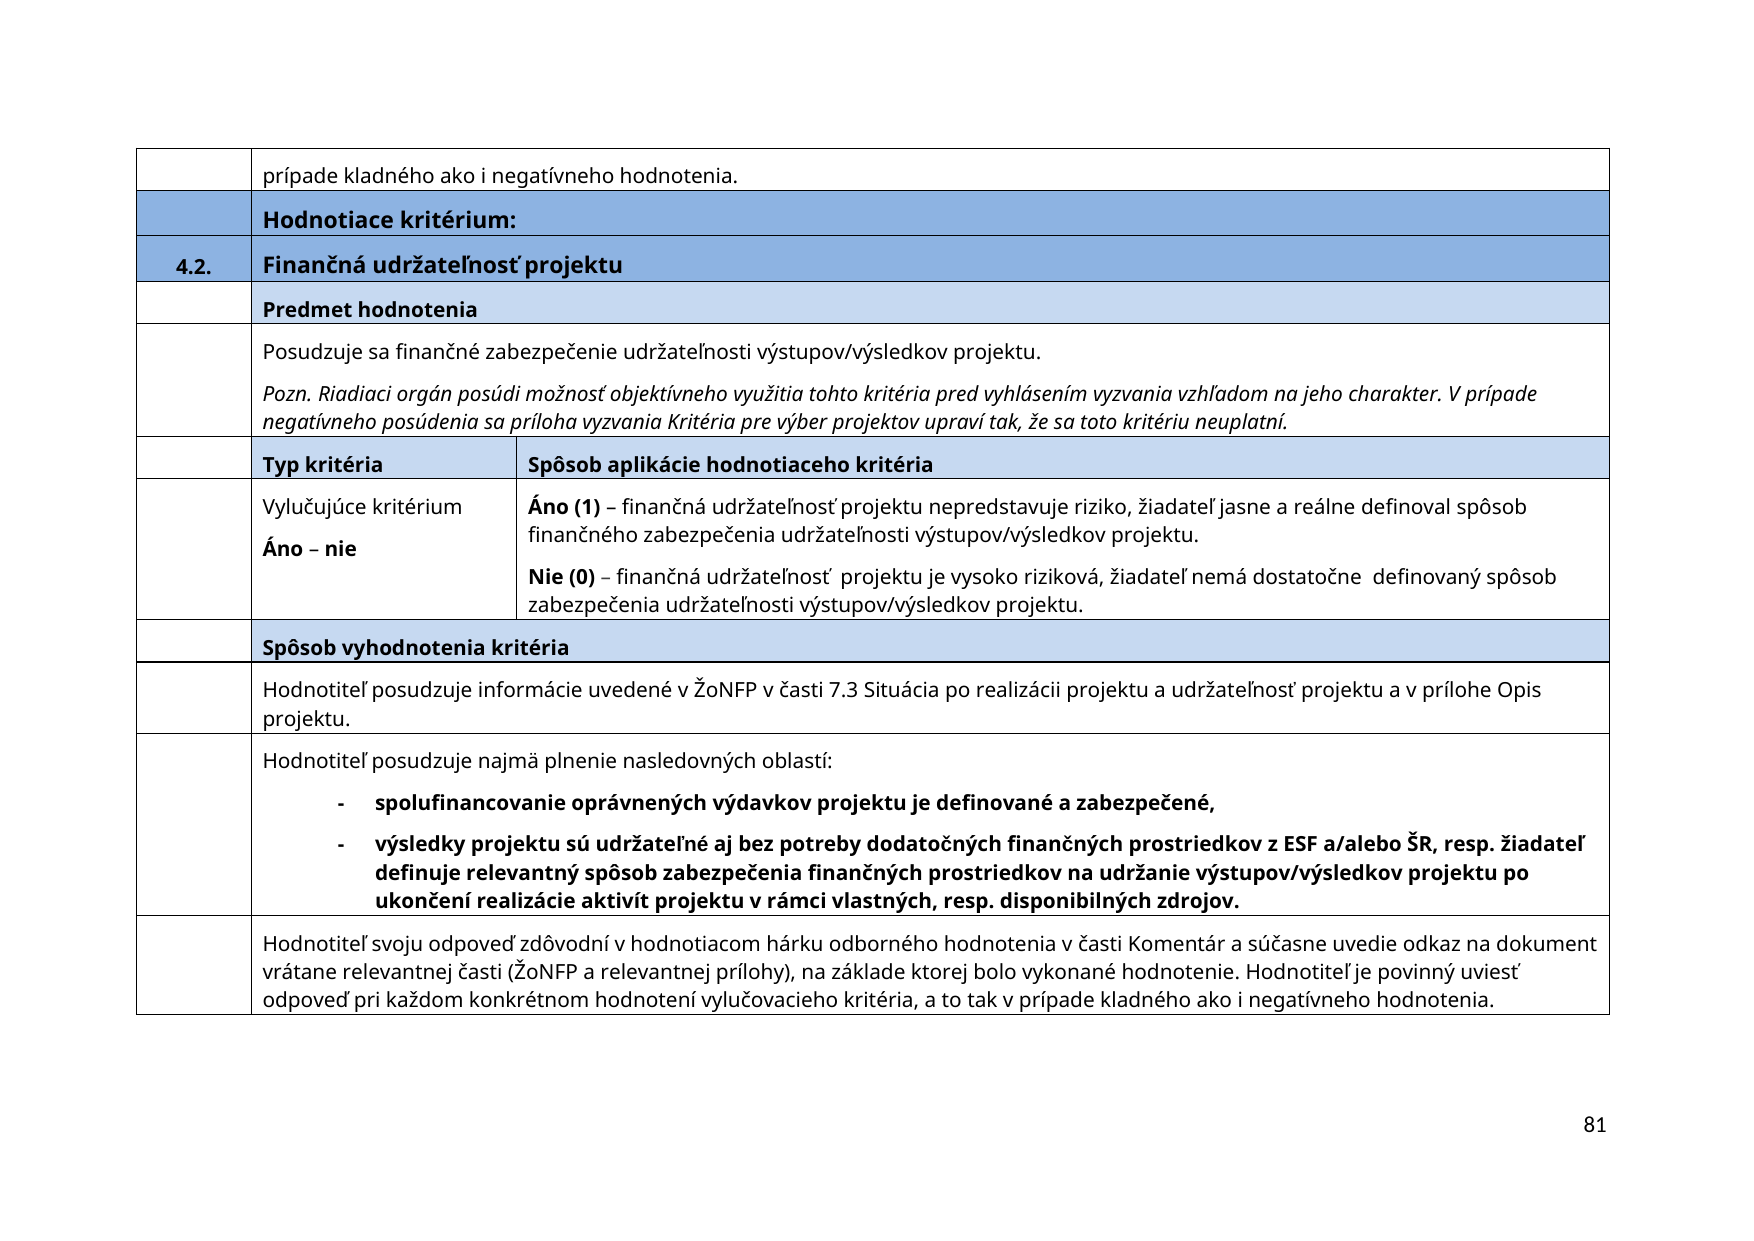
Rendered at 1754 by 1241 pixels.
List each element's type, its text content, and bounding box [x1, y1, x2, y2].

table_cell [137, 916, 251, 1014]
table_cell [137, 191, 251, 235]
table_cell [137, 282, 251, 323]
table_cell Hodnotiteľ posudzuje informácie uvedené v ŽoNFP v časti 7.3 Situácia po realizácii projektu a udržateľnosť projektu a v prílohe Opis projektu. [252, 663, 1609, 732]
table_cell Hodnotiace kritérium: [252, 191, 1609, 235]
table_cell Spôsob vyhodnotenia kritéria [252, 620, 1609, 661]
table_cell [137, 479, 251, 619]
table_cell [137, 734, 251, 915]
table_cell Vylučujúce kritérium Áno – nie [252, 479, 516, 619]
table_cell Hodnotiteľ posudzuje najmä plnenie nasledovných oblastí: spolufinancovanie oprávnených výdavkov projektu je definované a zabezpečené, výsledky projektu sú udržateľné aj bez potreby dodatočných finančných prostriedkov z ESF a/alebo ŠR, resp. žiadateľ definuje relevantný spôsob zabezpečenia finančných prostriedkov na udržanie výstupov/výsledkov projektu po ukončení realizácie aktivít projektu v rámci vlastných, resp. disponibilných zdrojov. [252, 734, 1609, 915]
table_cell [137, 149, 251, 190]
table_cell [137, 620, 251, 661]
table_cell Typ kritéria [252, 437, 516, 478]
table_cell Finančná udržateľnosť projektu [252, 236, 1609, 281]
table_cell Spôsob aplikácie hodnotiaceho kritéria [517, 437, 1609, 478]
table_cell 4.2. [137, 236, 251, 281]
table_cell [137, 437, 251, 478]
table_cell Posudzuje sa finančné zabezpečenie udržateľnosti výstupov/výsledkov projektu. Pozn. Riadiaci orgán posúdi možnosť objektívneho využitia tohto kritéria pred vyhlásením vyzvania vzhľadom na jeho charakter. V prípade negatívneho posúdenia sa príloha vyzvania Kritéria pre výber projektov upraví tak, že sa toto kritériu neuplatní. [252, 324, 1609, 436]
table_cell Predmet hodnotenia [252, 282, 1609, 323]
table_cell Áno (1) – finančná udržateľnosť projektu nepredstavuje riziko, žiadateľ jasne a reálne definoval spôsob finančného zabezpečenia udržateľnosti výstupov/výsledkov projektu. Nie (0) – finančná udržateľnosť projektu je vysoko riziková, žiadateľ nemá dostatočne definovaný spôsob zabezpečenia udržateľnosti výstupov/výsledkov projektu. [517, 479, 1609, 619]
table_cell [137, 663, 251, 732]
table_cell Hodnotiteľ svoju odpoveď zdôvodní v hodnotiacom hárku odborného hodnotenia v časti Komentár a súčasne uvedie odkaz na dokument vrátane relevantnej časti (ŽoNFP a relevantnej prílohy), na základe ktorej bolo vykonané hodnotenie. Hodnotiteľ je povinný uviesť odpoveď pri každom konkrétnom hodnotení vylučovacieho kritéria, a to tak v prípade kladného ako i negatívneho hodnotenia. [252, 916, 1609, 1014]
table_cell [137, 324, 251, 436]
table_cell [252, 149, 1609, 190]
